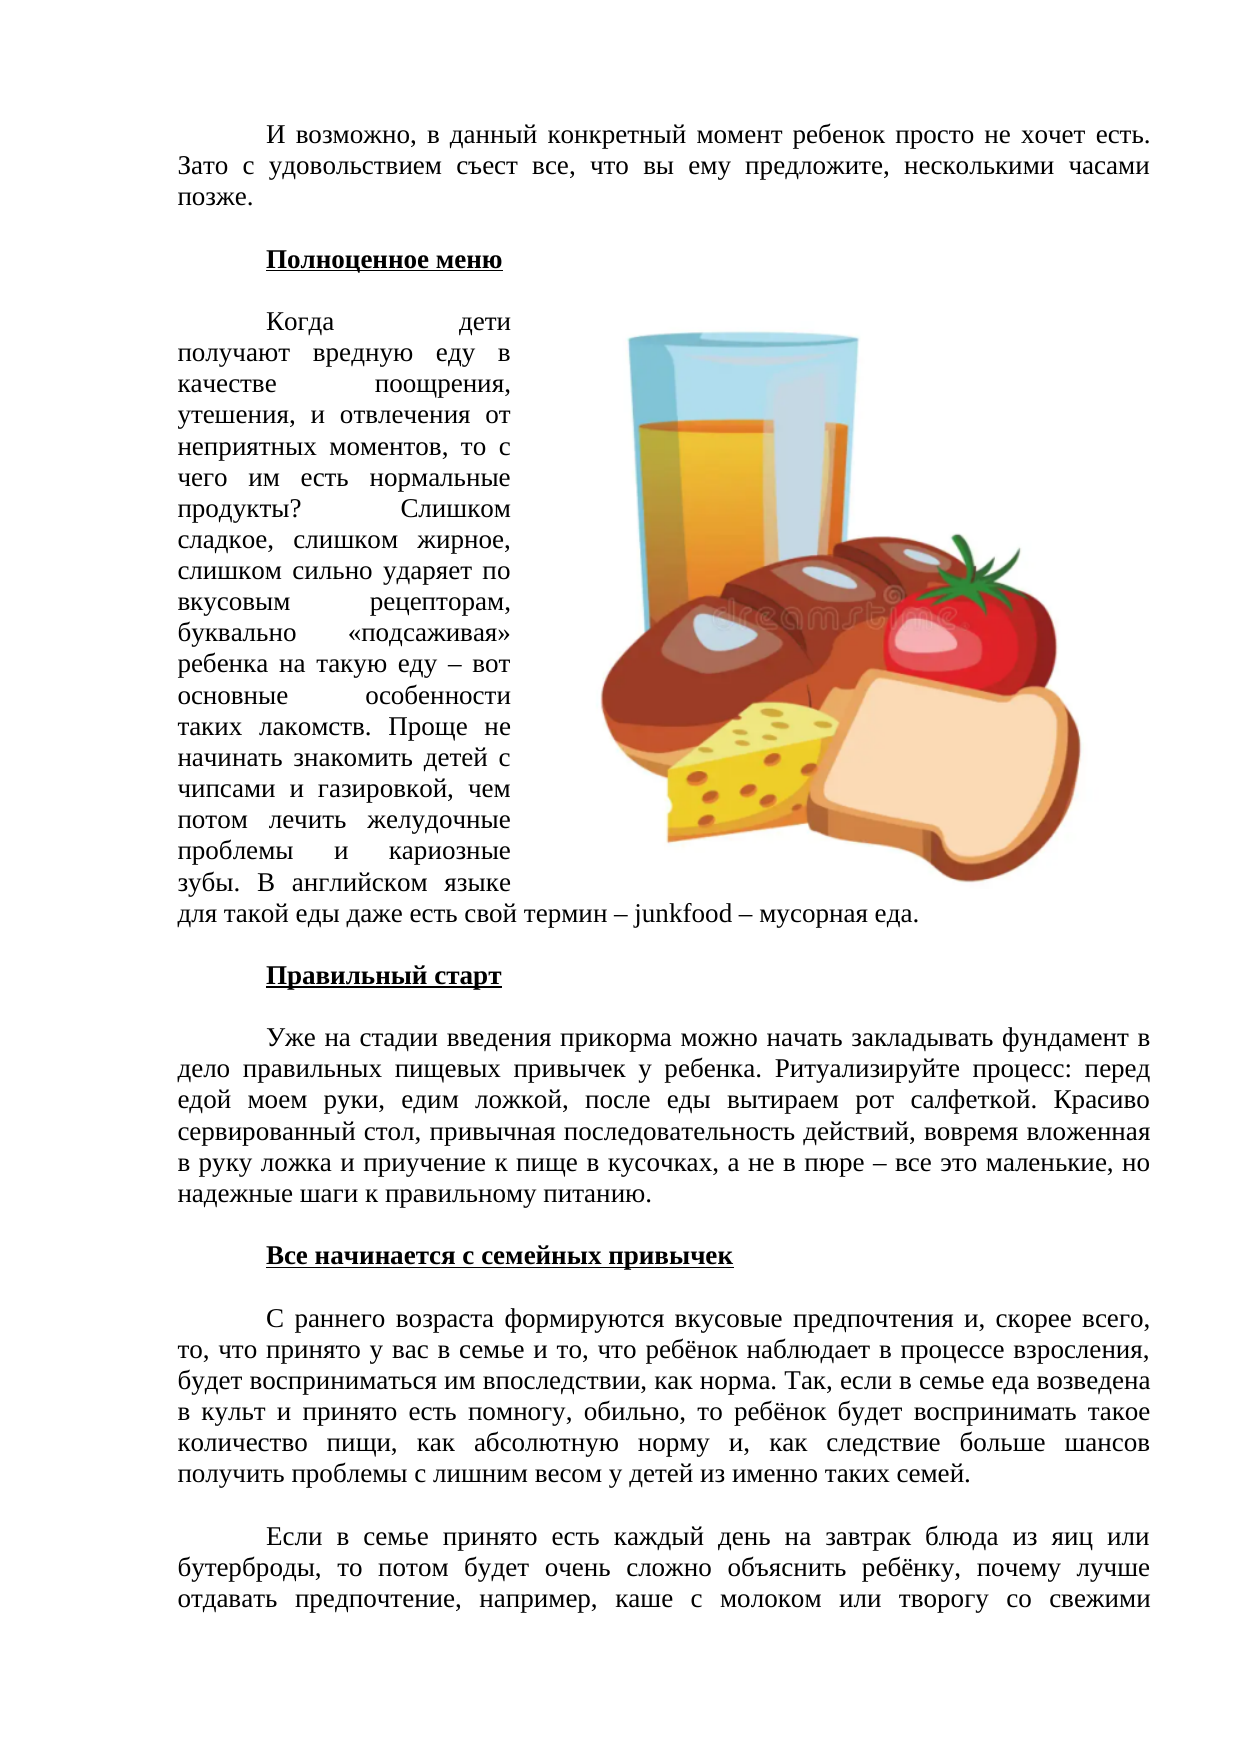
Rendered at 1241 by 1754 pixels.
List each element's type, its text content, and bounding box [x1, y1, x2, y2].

text Все начинается с семейных привычек [177, 1239, 1152, 1271]
text С раннего возраста формируются вкусовые предпочтения и, скорее всего, то, что принято у вас в семье и то, что ребёнок наблюдает в процессе взросления, будет восприниматься им впоследствии, как норма. Так, если в семье еда возведена в культ и принято есть помногу, обильно, то ребёнок будет воспринимать такое количество пищи, как абсолютную норму и, как следствие больше шансов получить проблемы с лишним весом у детей из именно таких семей. [177, 1302, 1152, 1488]
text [177, 1520, 1152, 1613]
picture [529, 288, 1139, 889]
text Уже на стадии введения прикорма можно начать закладывать фундамент в дело правильных пищевых привычек у ребенка. Ритуализируйте процесс: перед едой моем руки, едим ложкой, после еды вытираем рот салфеткой. Красиво сервированный стол, привычная последовательность действий, вовремя вложенная в руку ложка и приучение к пище в кусочках, а не в пюре – все это маленькие, но надежные шаги к правильному питанию. [177, 1021, 1152, 1208]
text И возможно, в данный конкретный момент ребенок просто не хочет есть. Зато с удовольствием съест все, что вы ему предложите, несколькими часами позже. [177, 118, 1152, 212]
text Правильный старт [177, 959, 1152, 990]
text Полноценное меню [177, 243, 1152, 274]
